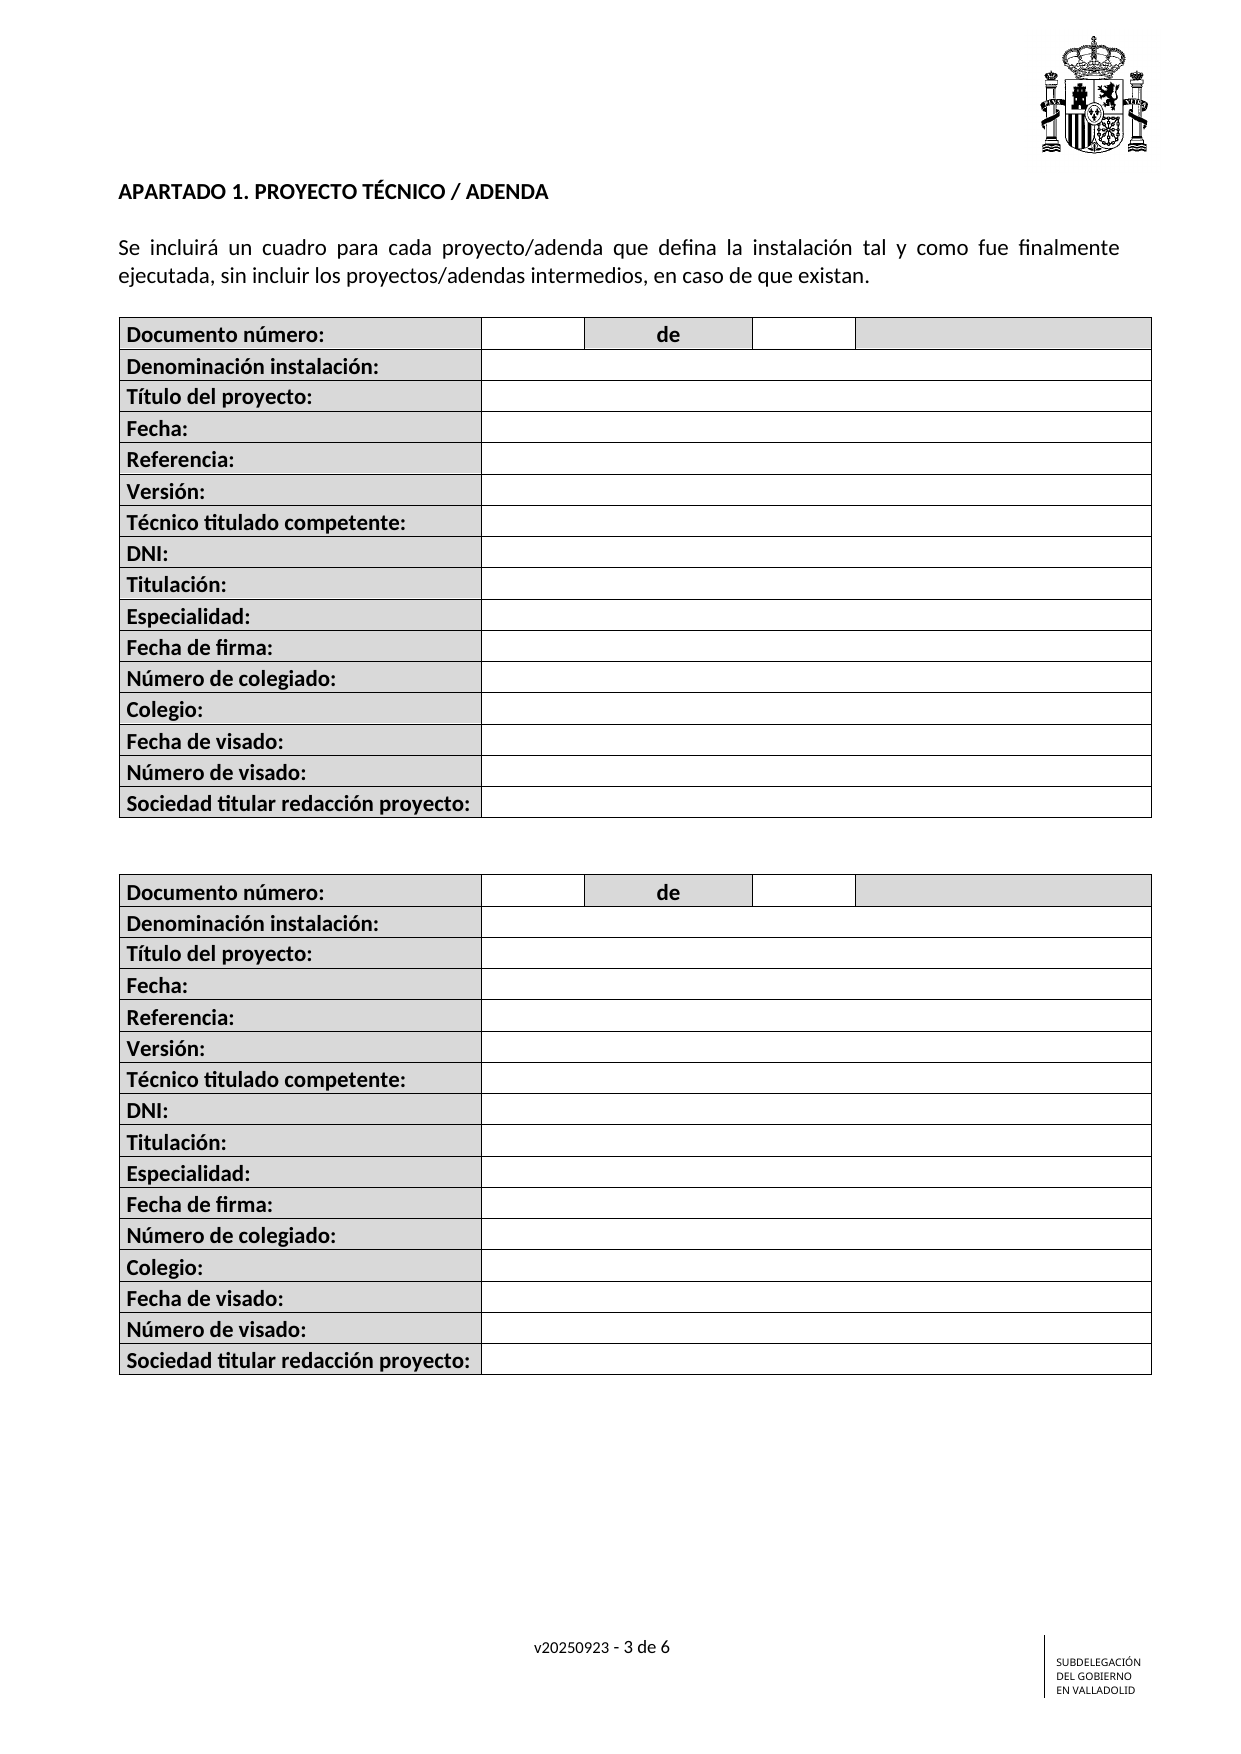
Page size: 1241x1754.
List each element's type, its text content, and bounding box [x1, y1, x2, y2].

table_cell [482, 1219, 1151, 1249]
table_cell Sociedad titular redacción proyecto: [120, 1344, 481, 1374]
table_header [482, 875, 584, 906]
table_cell [482, 938, 1151, 968]
table_cell Técnico titulado competente: [120, 506, 481, 536]
table_header [856, 875, 1151, 906]
table_cell [482, 537, 1151, 567]
table_cell Especialidad: [120, 600, 481, 630]
table_cell Fecha de firma: [120, 1188, 481, 1218]
table_cell [482, 1094, 1151, 1124]
table_cell [482, 1125, 1151, 1156]
table_cell Referencia: [120, 443, 481, 473]
table_cell Fecha de firma: [120, 631, 481, 661]
table_cell Fecha de visado: [120, 725, 481, 755]
table_cell [482, 412, 1151, 442]
table_cell [482, 443, 1151, 473]
table_header de [585, 318, 752, 348]
table_cell [482, 693, 1151, 723]
table_cell [482, 1032, 1151, 1062]
table_cell Título del proyecto: [120, 938, 481, 968]
table_cell Colegio: [120, 693, 481, 723]
table_cell [482, 1313, 1151, 1343]
text APARTADO 1. PROYECTO TÉCNICO / ADENDA [118, 177, 1122, 205]
table_cell [482, 631, 1151, 661]
table_cell [482, 1344, 1151, 1374]
table_cell [482, 568, 1151, 598]
table_cell Versión: [120, 475, 481, 505]
table_cell [482, 787, 1151, 817]
table_cell [482, 506, 1151, 536]
table_cell Titulación: [120, 1125, 481, 1156]
table_header [753, 875, 855, 906]
table_cell Fecha: [120, 412, 481, 442]
table_header Documento número: [120, 318, 481, 348]
text Se incluirá un cuadro para cada proyecto/adenda que defina la instalación tal y como fue finalmente ejecutada, sin incluir los proyectos/adendas intermedios, en caso de que existan. [118, 233, 1122, 289]
table_cell [482, 350, 1151, 380]
table_cell Titulación: [120, 568, 481, 598]
table_header [856, 318, 1151, 348]
table_cell Número de visado: [120, 1313, 481, 1343]
table_header Documento número: [120, 875, 481, 906]
table_cell [482, 475, 1151, 505]
table_cell [482, 1188, 1151, 1218]
table_cell Versión: [120, 1032, 481, 1062]
table_cell Técnico titulado competente: [120, 1063, 481, 1093]
table_cell DNI: [120, 537, 481, 567]
table_cell [482, 969, 1151, 999]
table_cell [482, 662, 1151, 692]
table_cell Especialidad: [120, 1157, 481, 1187]
table_cell Denominación instalación: [120, 350, 481, 380]
table_cell Número de visado: [120, 756, 481, 786]
table_cell Fecha de visado: [120, 1282, 481, 1312]
table_header [482, 318, 584, 348]
table_cell [482, 1282, 1151, 1312]
table_cell Fecha: [120, 969, 481, 999]
table_cell [482, 381, 1151, 411]
table_cell Número de colegiado: [120, 662, 481, 692]
table_header de [585, 875, 752, 906]
table_cell [482, 1063, 1151, 1093]
table_cell DNI: [120, 1094, 481, 1124]
table_cell [482, 1157, 1151, 1187]
table_cell Denominación instalación: [120, 907, 481, 937]
table_cell [482, 756, 1151, 786]
table_cell Referencia: [120, 1000, 481, 1031]
table_cell [482, 600, 1151, 630]
table_cell [482, 725, 1151, 755]
table_cell Colegio: [120, 1250, 481, 1281]
table_cell Título del proyecto: [120, 381, 481, 411]
table_header [753, 318, 855, 348]
table_cell Número de colegiado: [120, 1219, 481, 1249]
picture [1023, 29, 1161, 173]
table_cell [482, 1000, 1151, 1031]
table_cell [482, 907, 1151, 937]
table_cell Sociedad titular redacción proyecto: [120, 787, 481, 817]
table_cell [482, 1250, 1151, 1281]
